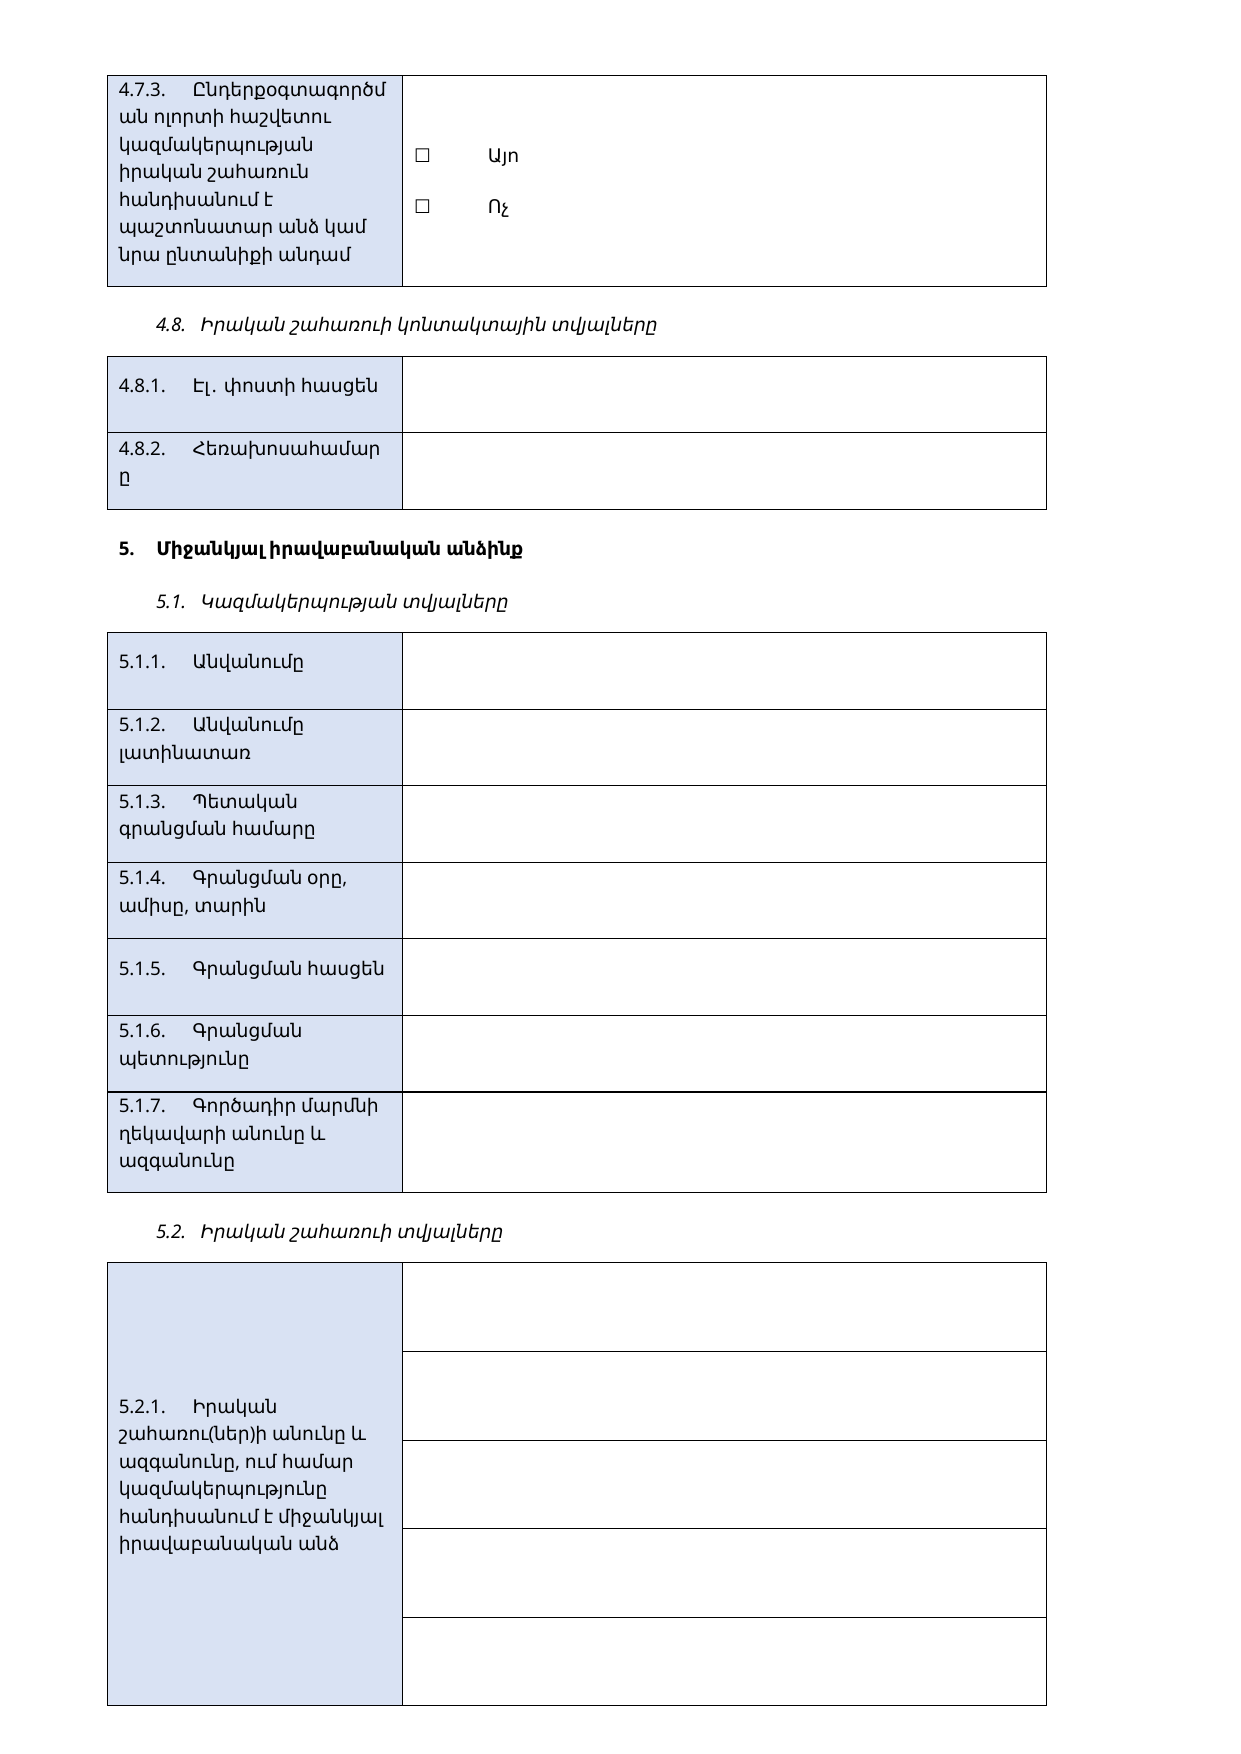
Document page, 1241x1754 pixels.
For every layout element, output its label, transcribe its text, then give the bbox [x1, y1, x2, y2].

table_cell [403, 939, 1046, 1015]
table_cell Գրանցման օրը, ամիսը, տարին [108, 863, 402, 938]
list Իրական շահառուի տվյալները [156, 1218, 1171, 1243]
table_header [403, 1263, 1046, 1351]
table_cell Գրանցման պետությունը [108, 1016, 402, 1091]
table_header Էլ․ փոստի հասցեն [108, 357, 402, 432]
table_cell [403, 1016, 1046, 1091]
table_cell [403, 1093, 1046, 1192]
table_cell Գրանցման հասցեն [108, 939, 402, 1015]
table_cell Գործադիր մարմնի ղեկավարի անունը և ազգանունը [108, 1093, 402, 1192]
table_cell [403, 433, 1046, 509]
table_cell [403, 1352, 1046, 1439]
table_cell [403, 1529, 1046, 1617]
table_header Անվանումը [108, 633, 402, 709]
table_cell Ընդերքօգտագործման ոլորտի հաշվետու կազմակերպության իրական շահառուն հանդիսանում է պաշտոնատար անձ կամ նրա ընտանիքի անդամ [108, 76, 402, 286]
table_cell ☐ Այո ☐ Ոչ [403, 76, 1046, 286]
table_cell [403, 710, 1046, 785]
list Իրական շահառուի կոնտակտային տվյալները [156, 312, 1171, 337]
table_cell [403, 1618, 1046, 1705]
table_cell Պետական գրանցման համարը [108, 786, 402, 862]
table_cell [403, 1441, 1046, 1528]
table_cell Հեռախոսահամարը [108, 433, 402, 509]
table_cell [403, 786, 1046, 862]
table_header [403, 633, 1046, 709]
table_cell [403, 863, 1046, 938]
table_cell Անվանումը լատինատառ [108, 710, 402, 785]
list Կազմակերպության տվյալները [156, 588, 1171, 613]
list Միջանկյալ իրավաբանական անձինք [118, 535, 1171, 561]
table_header Իրական շահառու(ներ)ի անունը և ազգանունը, ում համար կազմակերպությունը հանդիսանում է միջանկյալ իրավաբանական անձ [108, 1263, 402, 1705]
table_header [403, 357, 1046, 432]
